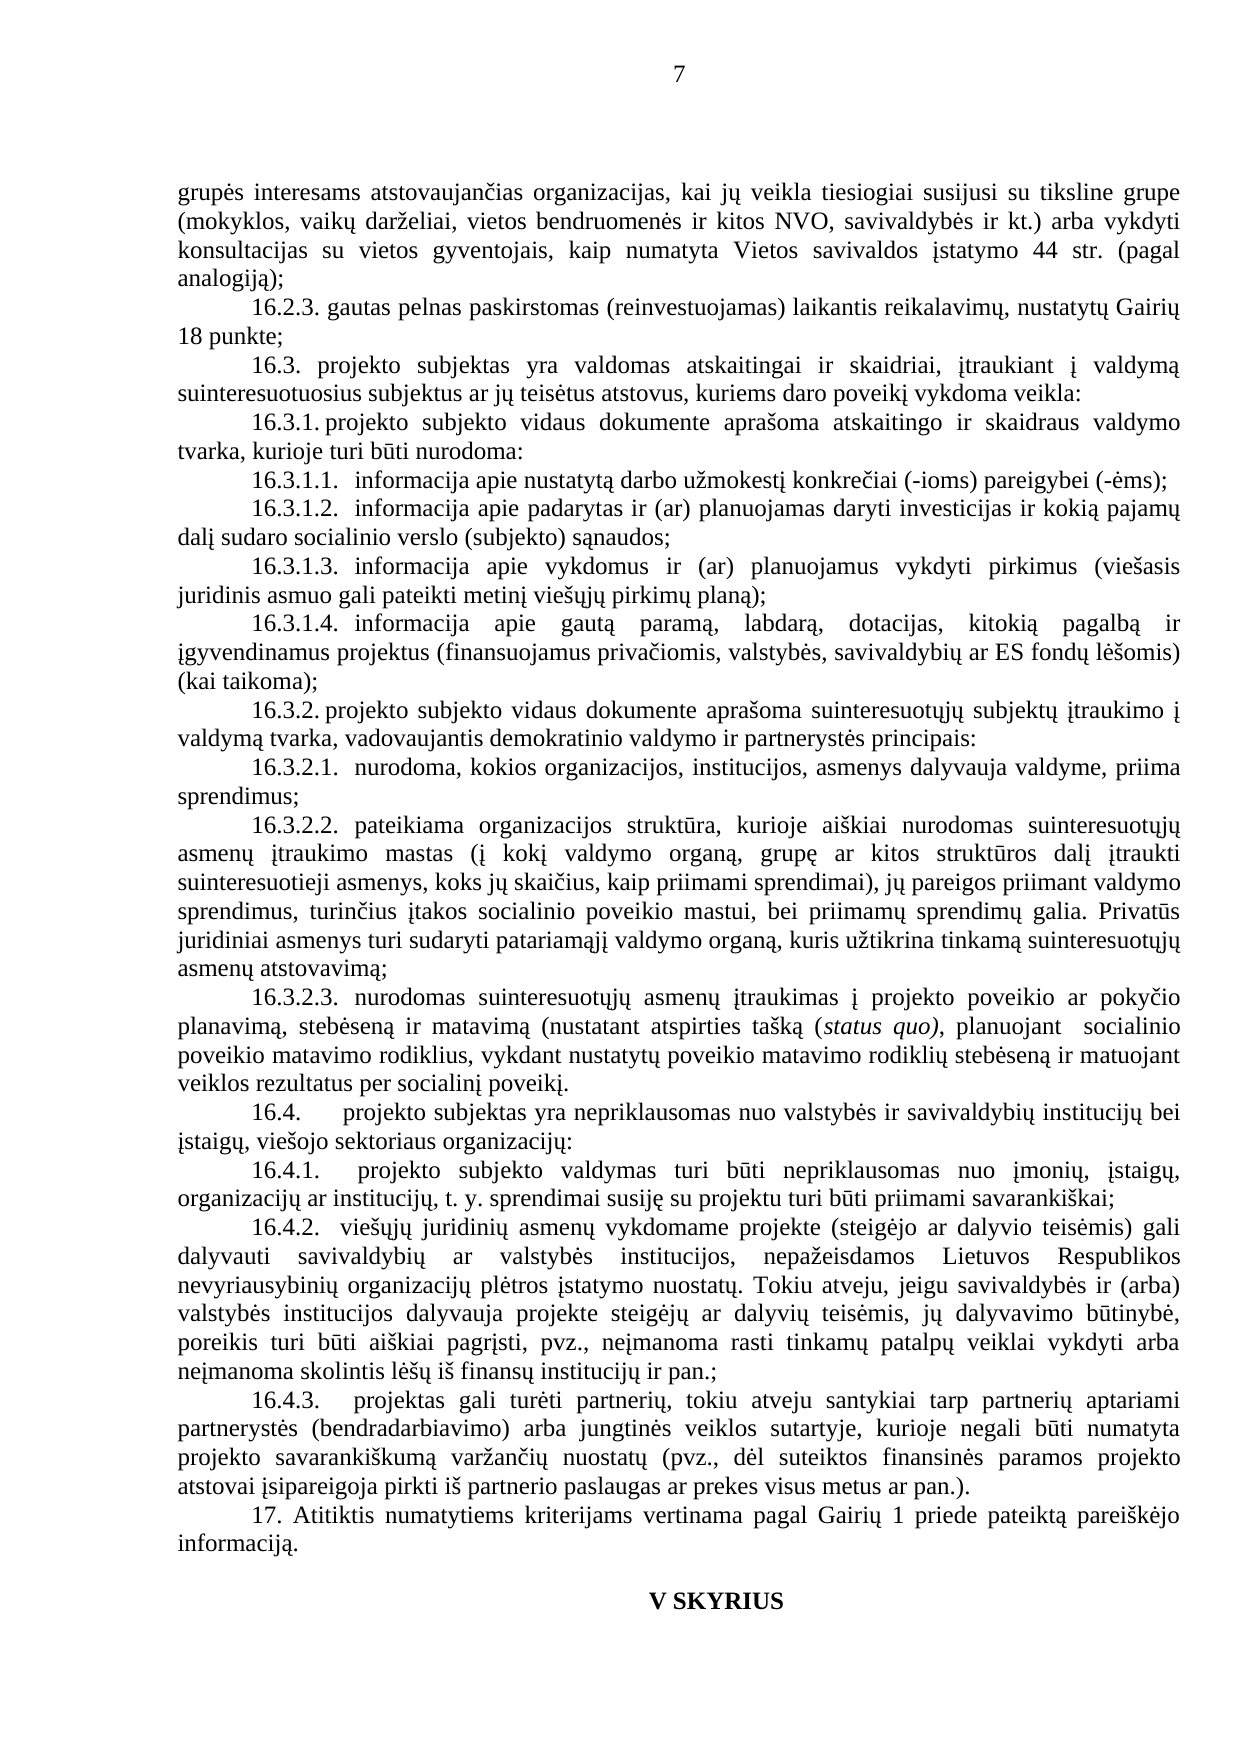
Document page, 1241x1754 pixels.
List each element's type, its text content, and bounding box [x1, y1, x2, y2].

text 16.3.1.2. informacija apie padarytas ir (ar) planuojamas daryti investicijas ir kokią pajamų dalį sudaro socialinio verslo (subjekto) sąnaudos; [177, 493, 1181, 551]
text 16.4.1. projekto subjekto valdymas turi būti nepriklausomas nuo įmonių, įstaigų, organizacijų ar institucijų, t. y. sprendimai susiję su projektu turi būti priimami savarankiškai; [177, 1155, 1181, 1212]
text 16.2.3. gautas pelnas paskirstomas (reinvestuojamas) laikantis reikalavimų, nustatytų Gairių 18 punkte; [177, 292, 1181, 350]
text 16.3.1.1. informacija apie nustatytą darbo užmokestį konkrečiai (-ioms) pareigybei (-ėms); [177, 465, 1181, 493]
text 16.3.2.3. nurodomas suinteresuotųjų asmenų įtraukimas į projekto poveikio ar pokyčio planavimą, stebėseną ir matavimą (nustatant atspirties tašką (status quo), planuojant socialinio poveikio matavimo rodiklius, vykdant nustatytų poveikio matavimo rodiklių stebėseną ir matuojant veiklos rezultatus per socialinį poveikį. [177, 982, 1181, 1097]
text 16.3.1.3. informacija apie vykdomus ir (ar) planuojamus vykdyti pirkimus (viešasis juridinis asmuo gali pateikti metinį viešųjų pirkimų planą); [177, 551, 1181, 608]
text 17. Atitiktis numatytiems kriterijams vertinama pagal Gairių 1 priede pateiktą pareiškėjo informaciją. [177, 1500, 1181, 1557]
text V SKYRIUS [177, 1586, 1181, 1615]
text 16.4.3. projektas gali turėti partnerių, tokiu atveju santykiai tarp partnerių aptariami partnerystės (bendradarbiavimo) arba jungtinės veiklos sutartyje, kurioje negali būti numatyta projekto savarankiškumą varžančių nuostatų (pvz., dėl suteiktos finansinės paramos projekto atstovai įsipareigoja pirkti iš partnerio paslaugas ar prekes visus metus ar pan.). [177, 1385, 1181, 1500]
text 16.3.2.1. nurodoma, kokios organizacijos, institucijos, asmenys dalyvauja valdyme, priima sprendimus; [177, 752, 1181, 810]
text 16.3.1. projekto subjekto vidaus dokumente aprašoma atskaitingo ir skaidraus valdymo tvarka, kurioje turi būti nurodoma: [177, 407, 1181, 465]
text 16.3.2. projekto subjekto vidaus dokumente aprašoma suinteresuotųjų subjektų įtraukimo į valdymą tvarka, vadovaujantis demokratinio valdymo ir partnerystės principais: [177, 695, 1181, 752]
text 16.4.2. viešųjų juridinių asmenų vykdomame projekte (steigėjo ar dalyvio teisėmis) gali dalyvauti savivaldybių ar valstybės institucijos, nepažeisdamos Lietuvos Respublikos nevyriausybinių organizacijų plėtros įstatymo nuostatų. Tokiu atveju, jeigu savivaldybės ir (arba) valstybės institucijos dalyvauja projekte steigėjų ar dalyvių teisėmis, jų dalyvavimo būtinybė, poreikis turi būti aiškiai pagrįsti, pvz., neįmanoma rasti tinkamų patalpų veiklai vykdyti arba neįmanoma skolintis lėšų iš finansų institucijų ir pan.; [177, 1212, 1181, 1385]
text 16.3.2.2. pateikiama organizacijos struktūra, kurioje aiškiai nurodomas suinteresuotųjų asmenų įtraukimo mastas (į kokį valdymo organą, grupę ar kitos struktūros dalį įtraukti suinteresuotieji asmenys, koks jų skaičius, kaip priimami sprendimai), jų pareigos priimant valdymo sprendimus, turinčius įtakos socialinio poveikio mastui, bei priimamų sprendimų galia. Privatūs juridiniai asmenys turi sudaryti patariamąjį valdymo organą, kuris užtikrina tinkamą suinteresuotųjų asmenų atstovavimą; [177, 810, 1181, 982]
text 16.3.1.4. informacija apie gautą paramą, labdarą, dotacijas, kitokią pagalbą ir įgyvendinamus projektus (finansuojamus privačiomis, valstybės, savivaldybių ar ES fondų lėšomis) (kai taikoma); [177, 608, 1181, 695]
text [177, 177, 1181, 292]
text 16.3. projekto subjektas yra valdomas atskaitingai ir skaidriai, įtraukiant į valdymą suinteresuotuosius subjektus ar jų teisėtus atstovus, kuriems daro poveikį vykdoma veikla: [177, 350, 1181, 407]
text 16.4. projekto subjektas yra nepriklausomas nuo valstybės ir savivaldybių institucijų bei įstaigų, viešojo sektoriaus organizacijų: [177, 1097, 1181, 1155]
